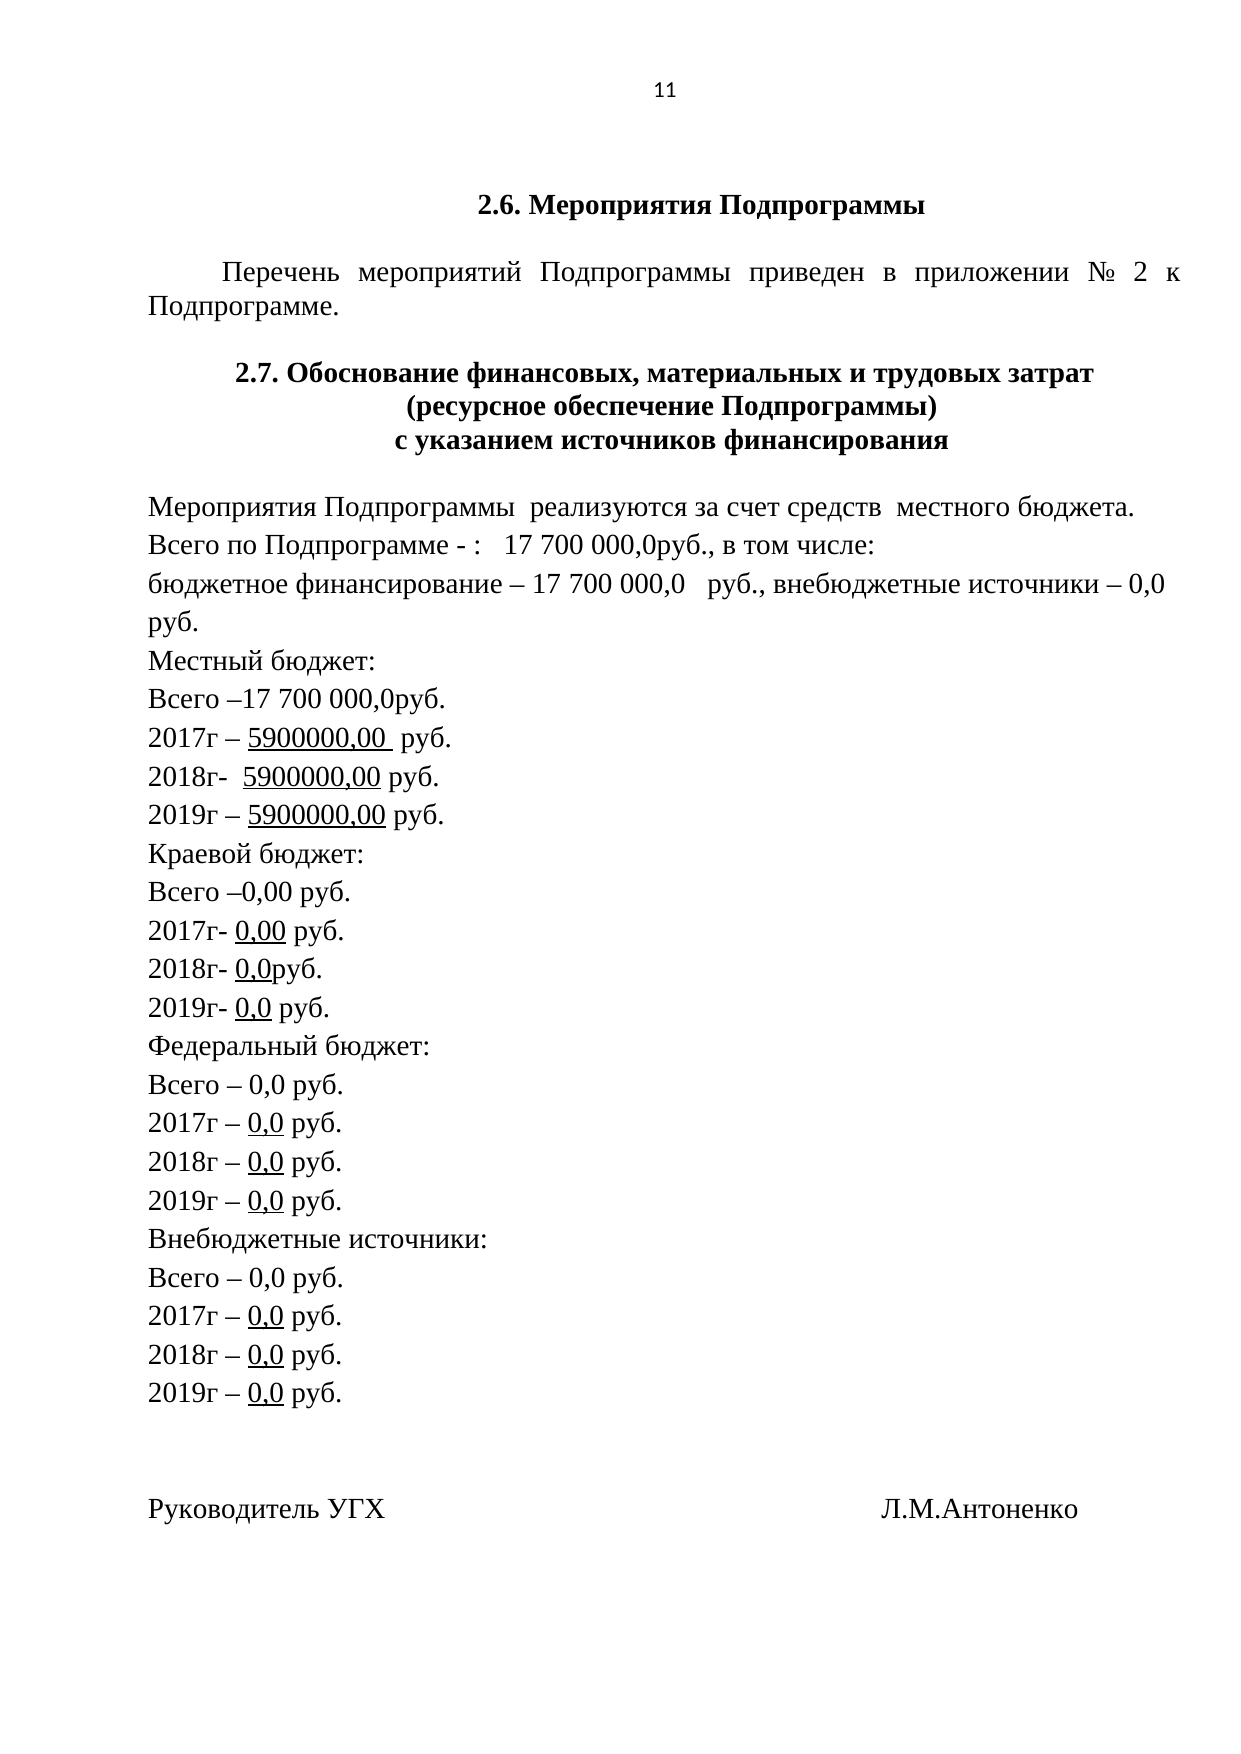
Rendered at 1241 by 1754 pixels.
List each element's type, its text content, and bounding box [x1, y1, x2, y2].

text Всего – 0,0 руб. [148, 1260, 1181, 1293]
text 2018г – 0,0 руб. [148, 1337, 1181, 1370]
text Всего – 0,0 руб. [148, 1067, 1181, 1101]
text 2017г – 0,0 руб. [148, 1106, 1181, 1139]
text 2018г – 0,0 руб. [148, 1144, 1181, 1178]
text Всего –17 700 000,0руб. [148, 682, 1181, 715]
text 2018г- 5900000,00 руб. [148, 759, 1181, 792]
text Местный бюджет: [148, 643, 1181, 677]
text Мероприятия Подпрограммы реализуются за счет средств местного бюджета. Всего по Подпрограмме - : 17 700 000,0руб., в том числе: [148, 489, 1181, 561]
text с указанием источников финансирования [148, 422, 1181, 455]
text Федеральный бюджет: [148, 1028, 1181, 1062]
text 2019г – 5900000,00 руб. [148, 797, 1181, 831]
text 2019г- 0,0 руб. [148, 990, 1181, 1023]
text Внебюджетные источники: [148, 1221, 1181, 1255]
text 2.7. Обоснование финансовых, материальных и трудовых затрат [148, 355, 1181, 388]
text 2017г – 5900000,00 руб. [148, 720, 1181, 754]
text бюджетное финансирование – 17 700 000,0 руб., внебюджетные источники – 0,0 руб. [148, 566, 1181, 638]
text Краевой бюджет: [148, 836, 1181, 869]
text 2019г – 0,0 руб. [148, 1375, 1181, 1409]
text Перечень мероприятий Подпрограммы приведен в приложении № 2 к Подпрограмме. [148, 254, 1181, 321]
text 2017г – 0,0 руб. [148, 1298, 1181, 1332]
text Руководитель УГХ Л.М.Антоненко [148, 1491, 1181, 1524]
text 2018г- 0,0руб. [148, 951, 1181, 985]
text Всего –0,00 руб. [148, 874, 1181, 908]
text 2.6. Мероприятия Подпрограммы [148, 187, 1181, 221]
text 2019г – 0,0 руб. [148, 1183, 1181, 1216]
text (ресурсное обеспечение Подпрограммы) [148, 388, 1181, 422]
text 2017г- 0,00 руб. [148, 913, 1181, 946]
